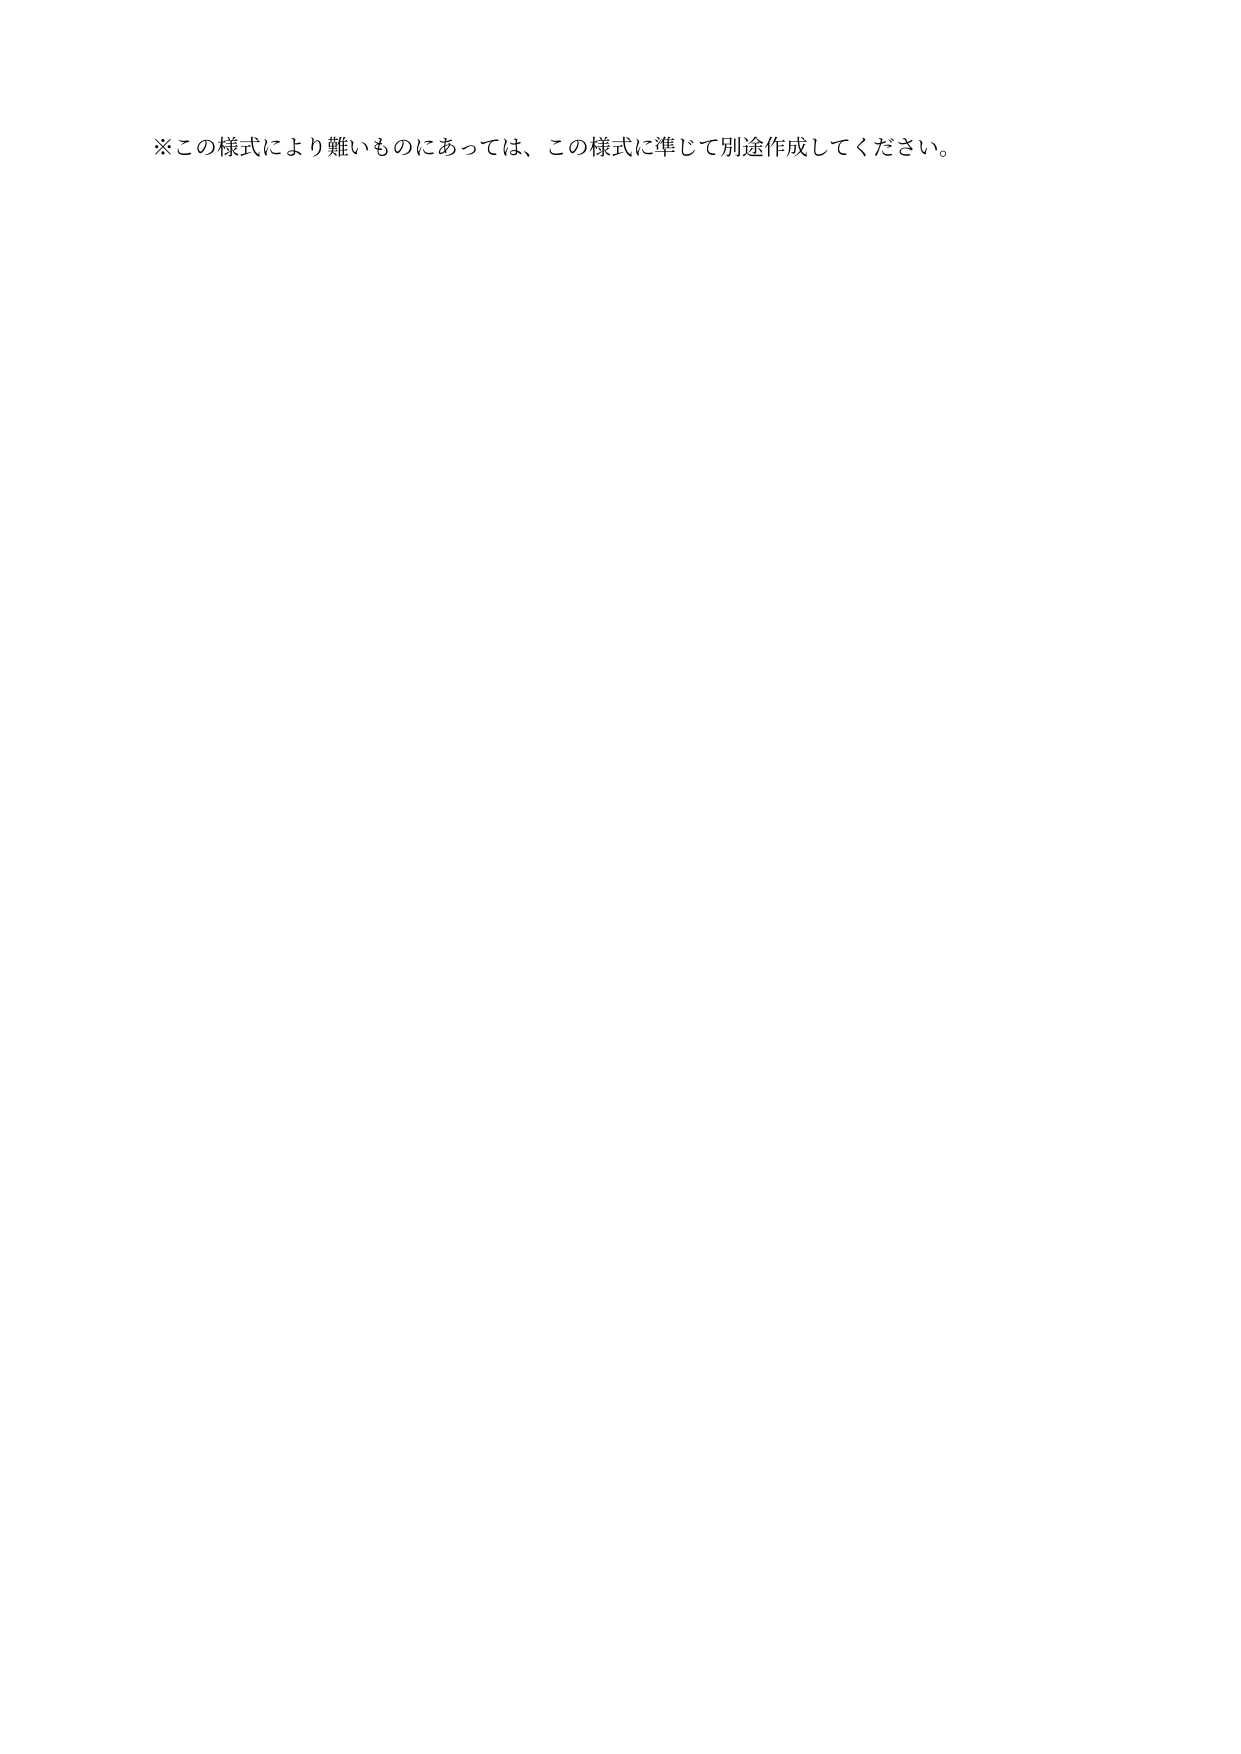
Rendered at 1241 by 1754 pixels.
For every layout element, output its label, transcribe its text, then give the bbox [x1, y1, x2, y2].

text ※この様式により難いものにあっては、この様式に準じて別途作成してください。 [130, 130, 1110, 161]
